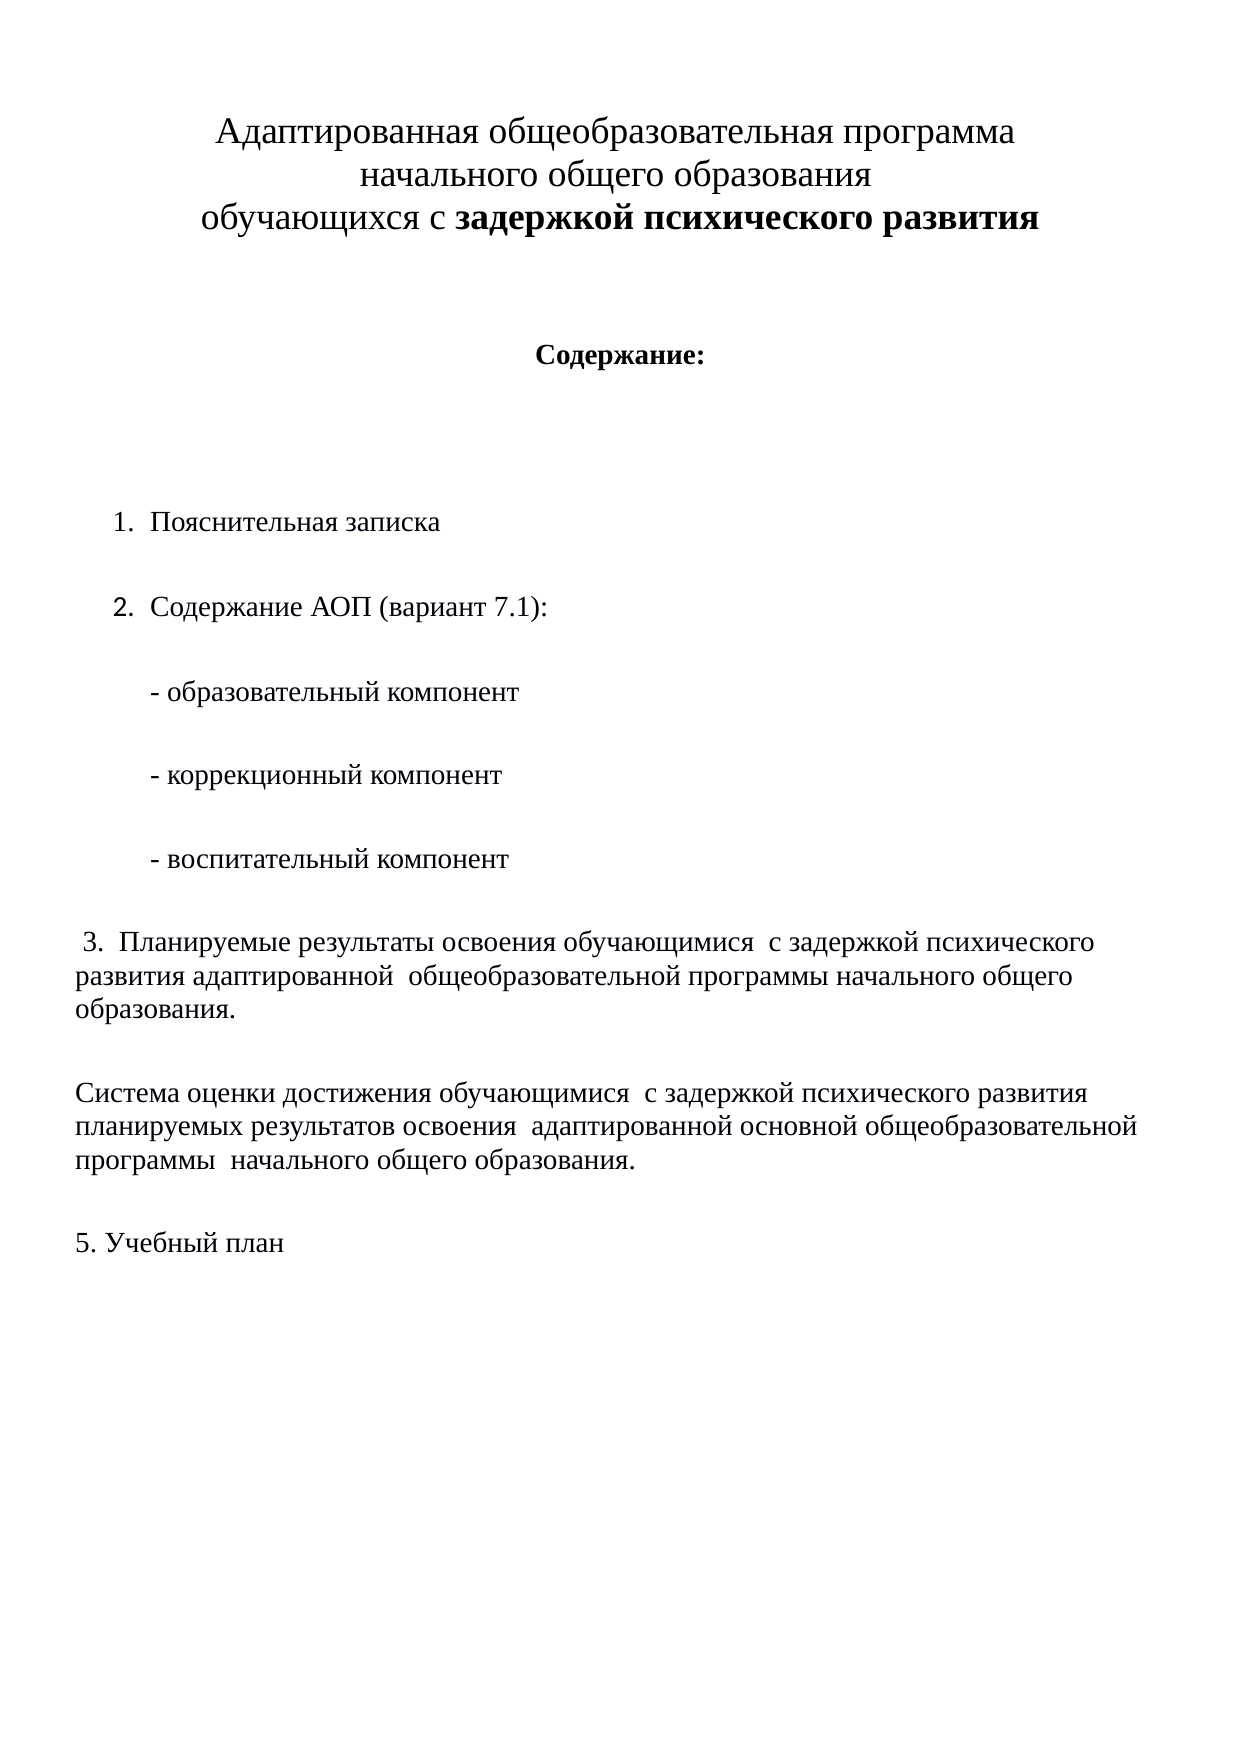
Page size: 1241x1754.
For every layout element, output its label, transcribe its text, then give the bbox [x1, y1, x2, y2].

list Содержание АОП (вариант 7.1): [112, 588, 1165, 624]
text Адаптированная общеобразовательная программа начального общего образования обучающихся с задержкой психического развития [75, 75, 1165, 238]
text - образовательный компонент [150, 674, 1165, 707]
text - воспитательный компонент [150, 841, 1165, 874]
text 3. Планируемые результаты освоения обучающимися с задержкой психического развития адаптированной общеобразовательной программы начального общего образования. [75, 924, 1165, 1025]
text 4. Система оценки достижения обучающимися с задержкой психического развития планируемых результатов освоения адаптированной основной общеобразовательной программы начального общего образования. [75, 1075, 1165, 1176]
list Пояснительная записка [112, 504, 1165, 538]
text - коррекционный компонент [150, 757, 1165, 791]
text 5. Учебный план [75, 1226, 1165, 1259]
text Содержание: [75, 337, 1165, 371]
